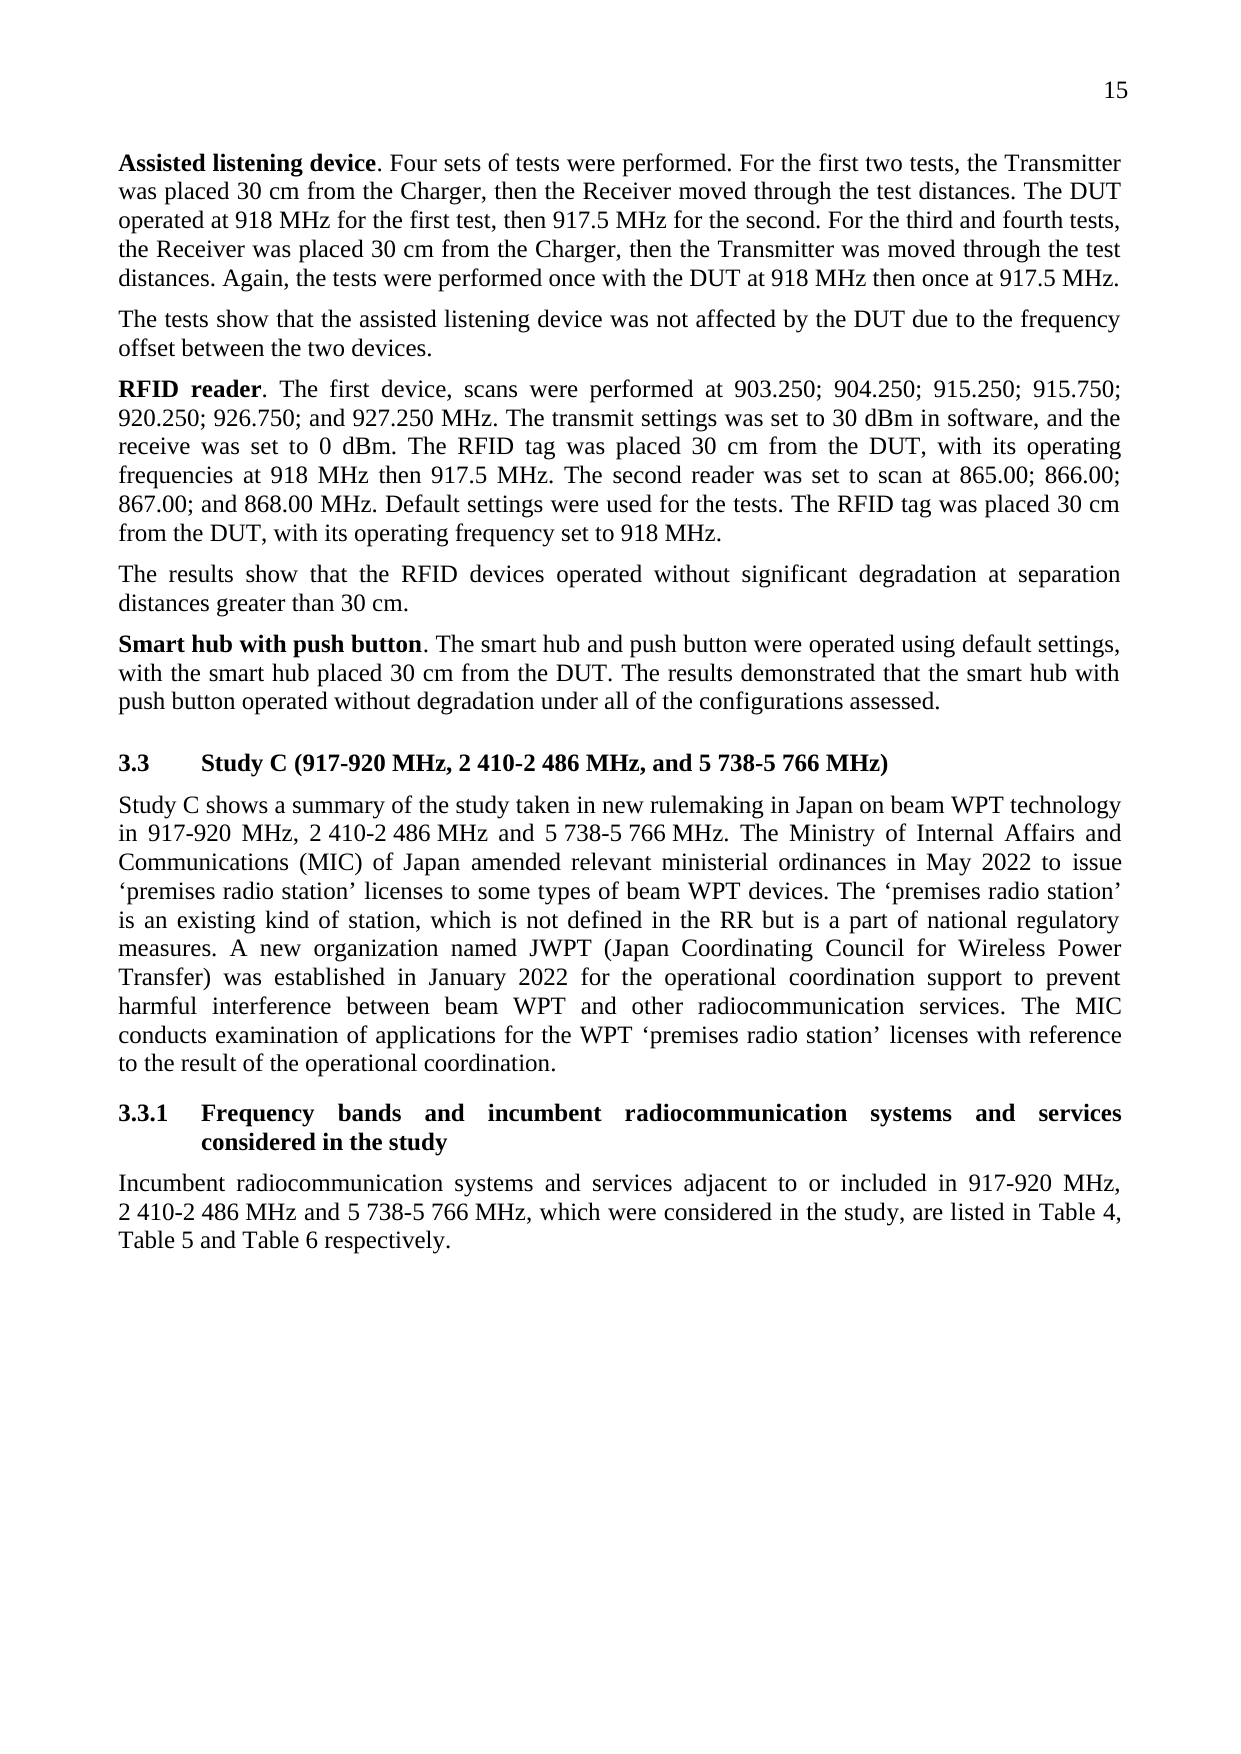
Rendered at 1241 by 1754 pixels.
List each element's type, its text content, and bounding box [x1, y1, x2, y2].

text RFID reader. The first device, scans were performed at 903.250; 904.250; 915.250; 915.750; 920.250; 926.750; and 927.250 MHz. The transmit settings was set to 30 dBm in software, and the receive was set to 0 dBm. The RFID tag was placed 30 cm from the DUT, with its operating frequencies at 918 MHz then 917.5 MHz. The second reader was set to scan at 865.00; 866.00; 867.00; and 868.00 MHz. Default settings were used for the tests. The RFID tag was placed 30 cm from the DUT, with its operating frequency set to 918 MHz. [118, 374, 1122, 546]
text The tests show that the assisted listening device was not affected by the DUT due to the frequency offset between the two devices. [118, 304, 1122, 361]
subtitle 3.3.1 Frequency bands and incumbent radiocommunication systems and services considered in the study [118, 1098, 1122, 1156]
text Smart hub with push button. The smart hub and push button were operated using default settings, with the smart hub placed 30 cm from the DUT. The results demonstrated that the smart hub with push button operated without degradation under all of the configurations assessed. [118, 629, 1122, 715]
subtitle 3.3 Study C (917-920 MHz, 2 410-2 486 MHz, and 5 738-5 766 MHz) [118, 748, 1122, 777]
text The results show that the RFID devices operated without significant degradation at separation distances greater than 30 cm. [118, 559, 1122, 616]
text Incumbent radiocommunication systems and services adjacent to or included in 917-920 MHz, 2 410-2 486 MHz and 5 738-5 766 MHz, which were considered in the study, are listed in Table 4, Table 5 and Table 6 respectively. [118, 1168, 1122, 1254]
text Assisted listening device. Four sets of tests were performed. For the first two tests, the Transmitter was placed 30 cm from the Charger, then the Receiver moved through the test distances. The DUT operated at 918 MHz for the first test, then 917.5 MHz for the second. For the third and fourth tests, the Receiver was placed 30 cm from the Charger, then the Transmitter was moved through the test distances. Again, the tests were performed once with the DUT at 918 MHz then once at 917.5 MHz. [118, 148, 1122, 291]
text Study C shows a summary of the study taken in new rulemaking in Japan on beam WPT technology in 917-920 MHz, 2 410-2 486 MHz and 5 738-5 766 MHz. The Ministry of Internal Affairs and Communications (MIC) of Japan amended relevant ministerial ordinances in May 2022 to issue ‘premises radio station’ licenses to some types of beam WPT devices. The ‘premises radio station’ is an existing kind of station, which is not defined in the RR but is a part of national regulatory measures. A new organization named JWPT (Japan Coordinating Council for Wireless Power Transfer) was established in January 2022 for the operational coordination support to prevent harmful interference between beam WPT and other radiocommunication services. The MIC conducts examination of applications for the WPT ‘premises radio station’ licenses with reference to the result of the operational coordination. [118, 790, 1122, 1077]
